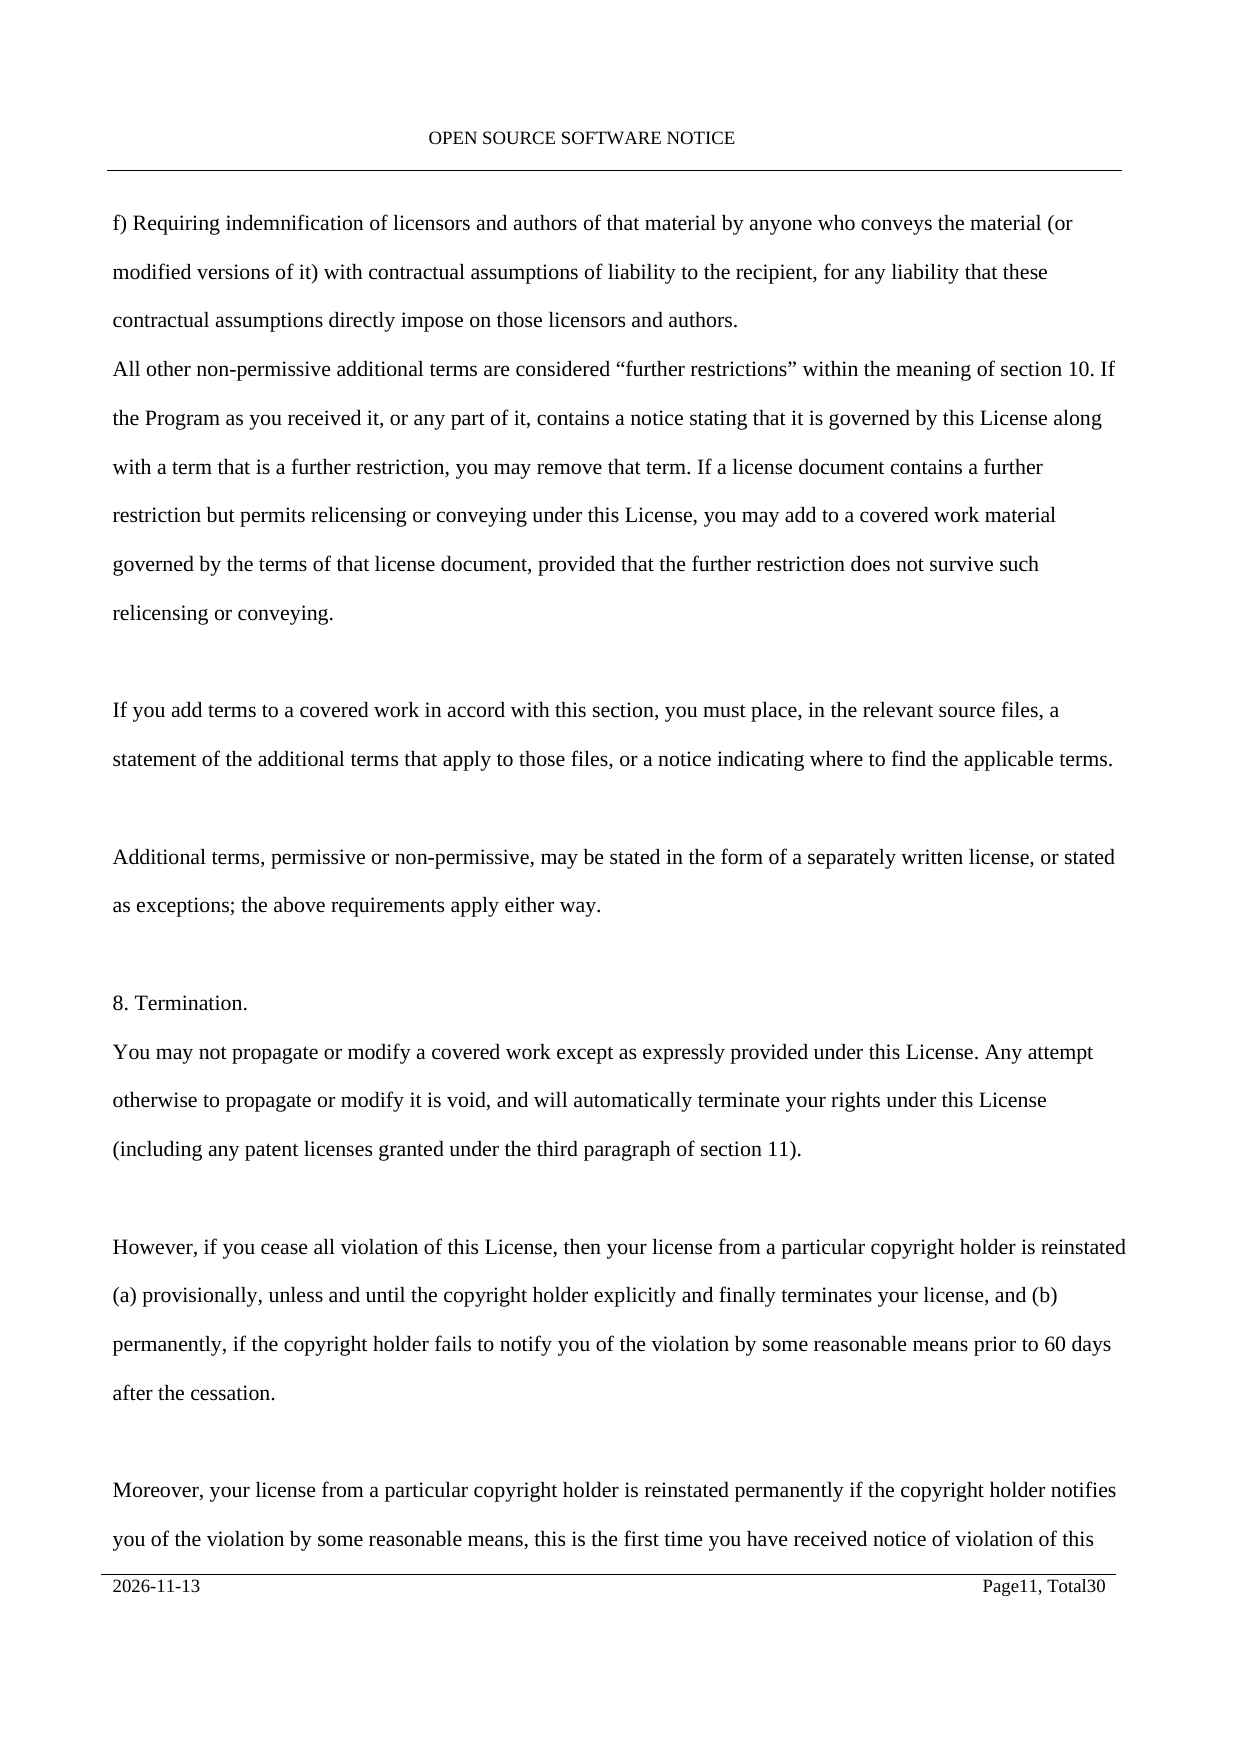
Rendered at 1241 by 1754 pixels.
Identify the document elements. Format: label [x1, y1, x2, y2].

text [112, 206, 1128, 1555]
